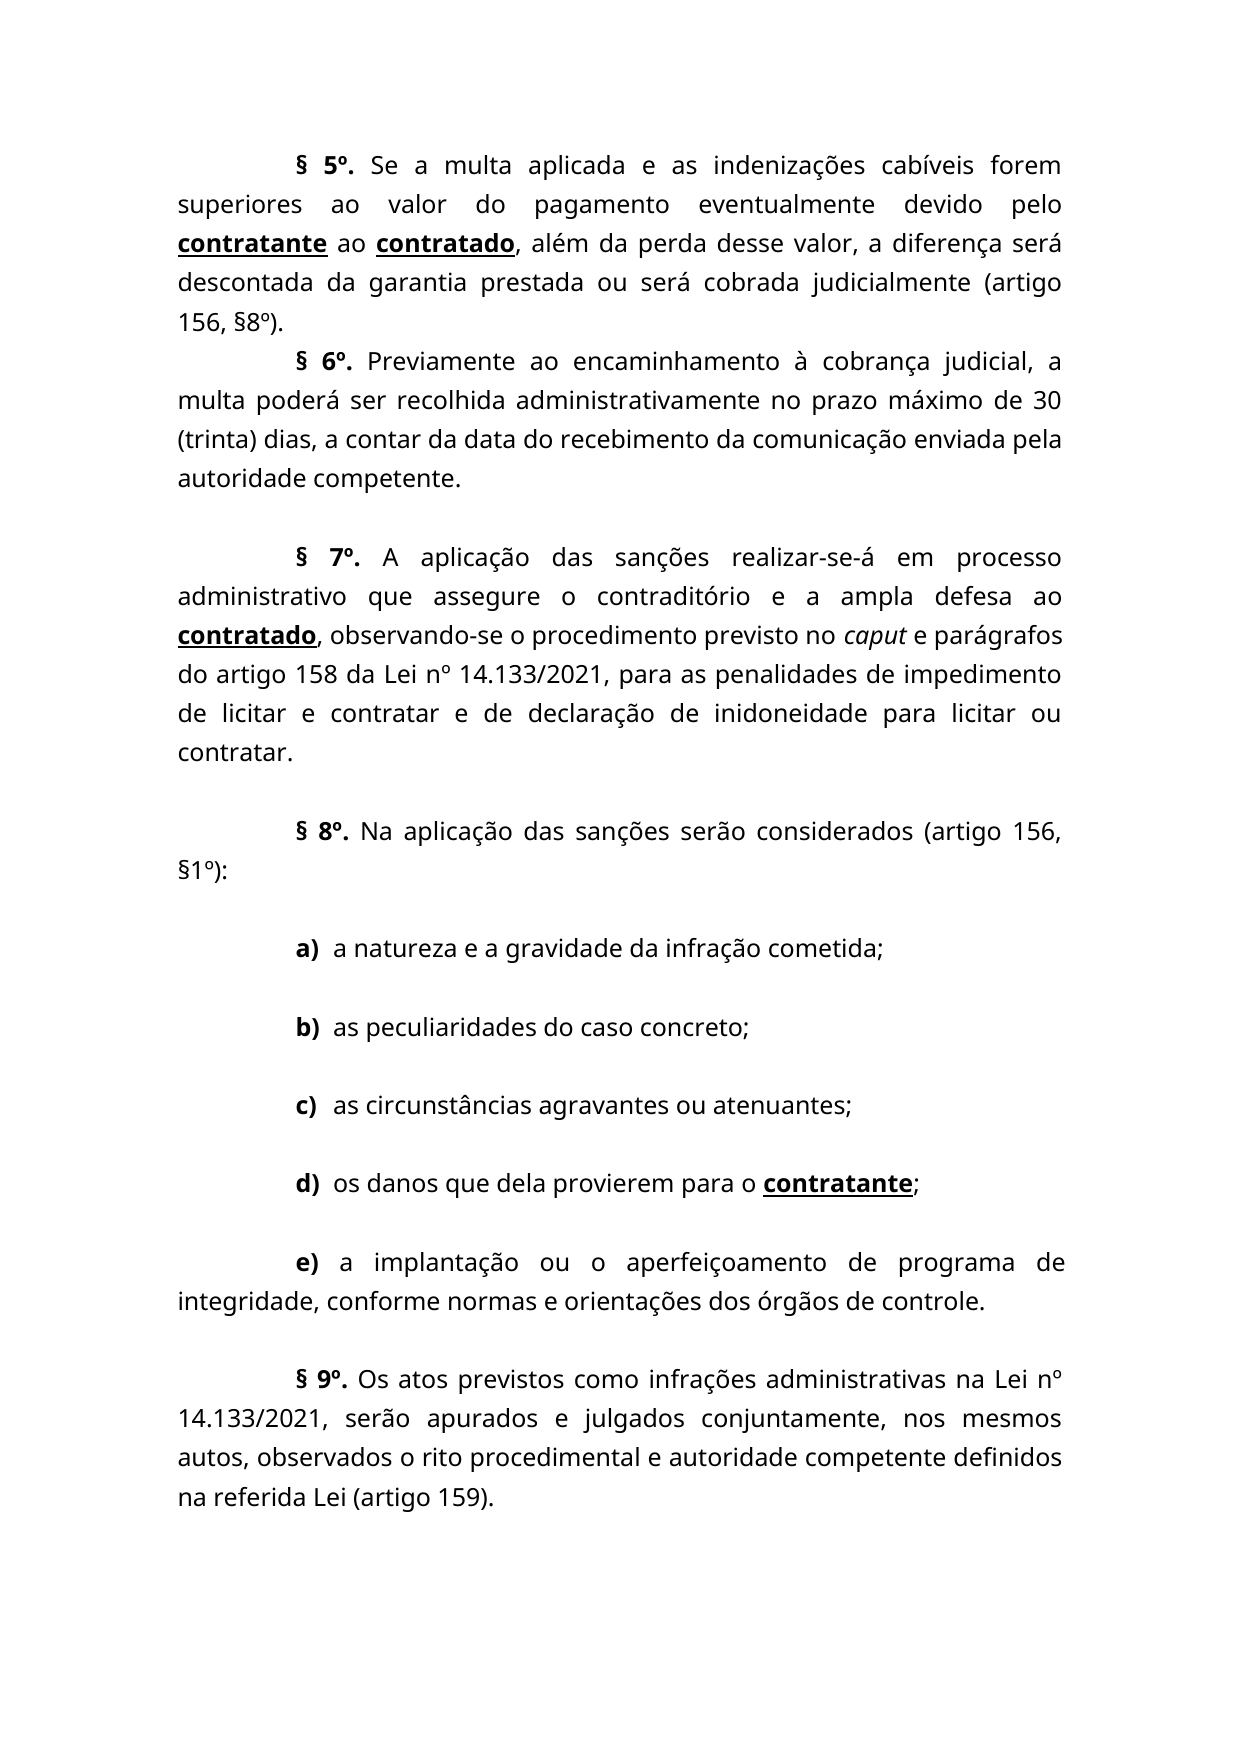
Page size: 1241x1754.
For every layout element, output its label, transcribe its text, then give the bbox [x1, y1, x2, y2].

list os danos que dela provierem para o contratante; [295, 1166, 1066, 1200]
text e) a implantação ou o aperfeiçoamento de programa de integridade, conforme normas e orientações dos órgãos de controle. [177, 1244, 1066, 1317]
list a natureza e a gravidade da infração cometida; [295, 931, 1066, 965]
text § 6º. Previamente ao encaminhamento à cobrança judicial, a multa poderá ser recolhida administrativamente no prazo máximo de 30 (trinta) dias, a contar da data do recebimento da comunicação enviada pela autoridade competente. [177, 343, 1063, 495]
text § 7º. A aplicação das sanções realizar-se-á em processo administrativo que assegure o contraditório e a ampla defesa ao contratado, observando-se o procedimento previsto no caput e parágrafos do artigo 158 da Lei nº 14.133/2021, para as penalidades de impedimento de licitar e contratar e de declaração de inidoneidade para licitar ou contratar. [177, 539, 1063, 769]
text § 5º. Se a multa aplicada e as indenizações cabíveis forem superiores ao valor do pagamento eventualmente devido pelo contratante ao contratado, além da perda desse valor, a diferença será descontada da garantia prestada ou será cobrada judicialmente (artigo 156, §8º). [177, 148, 1063, 338]
list as peculiaridades do caso concreto; [295, 1009, 1066, 1043]
text § 8º. Na aplicação das sanções serão considerados (artigo 156, §1º): [177, 813, 1063, 887]
text § 9º. Os atos previstos como infrações administrativas na Lei nº 14.133/2021, serão apurados e julgados conjuntamente, nos mesmos autos, observados o rito procedimental e autoridade competente definidos na referida Lei (artigo 159). [177, 1362, 1063, 1513]
list as circunstâncias agravantes ou atenuantes; [295, 1088, 1066, 1122]
